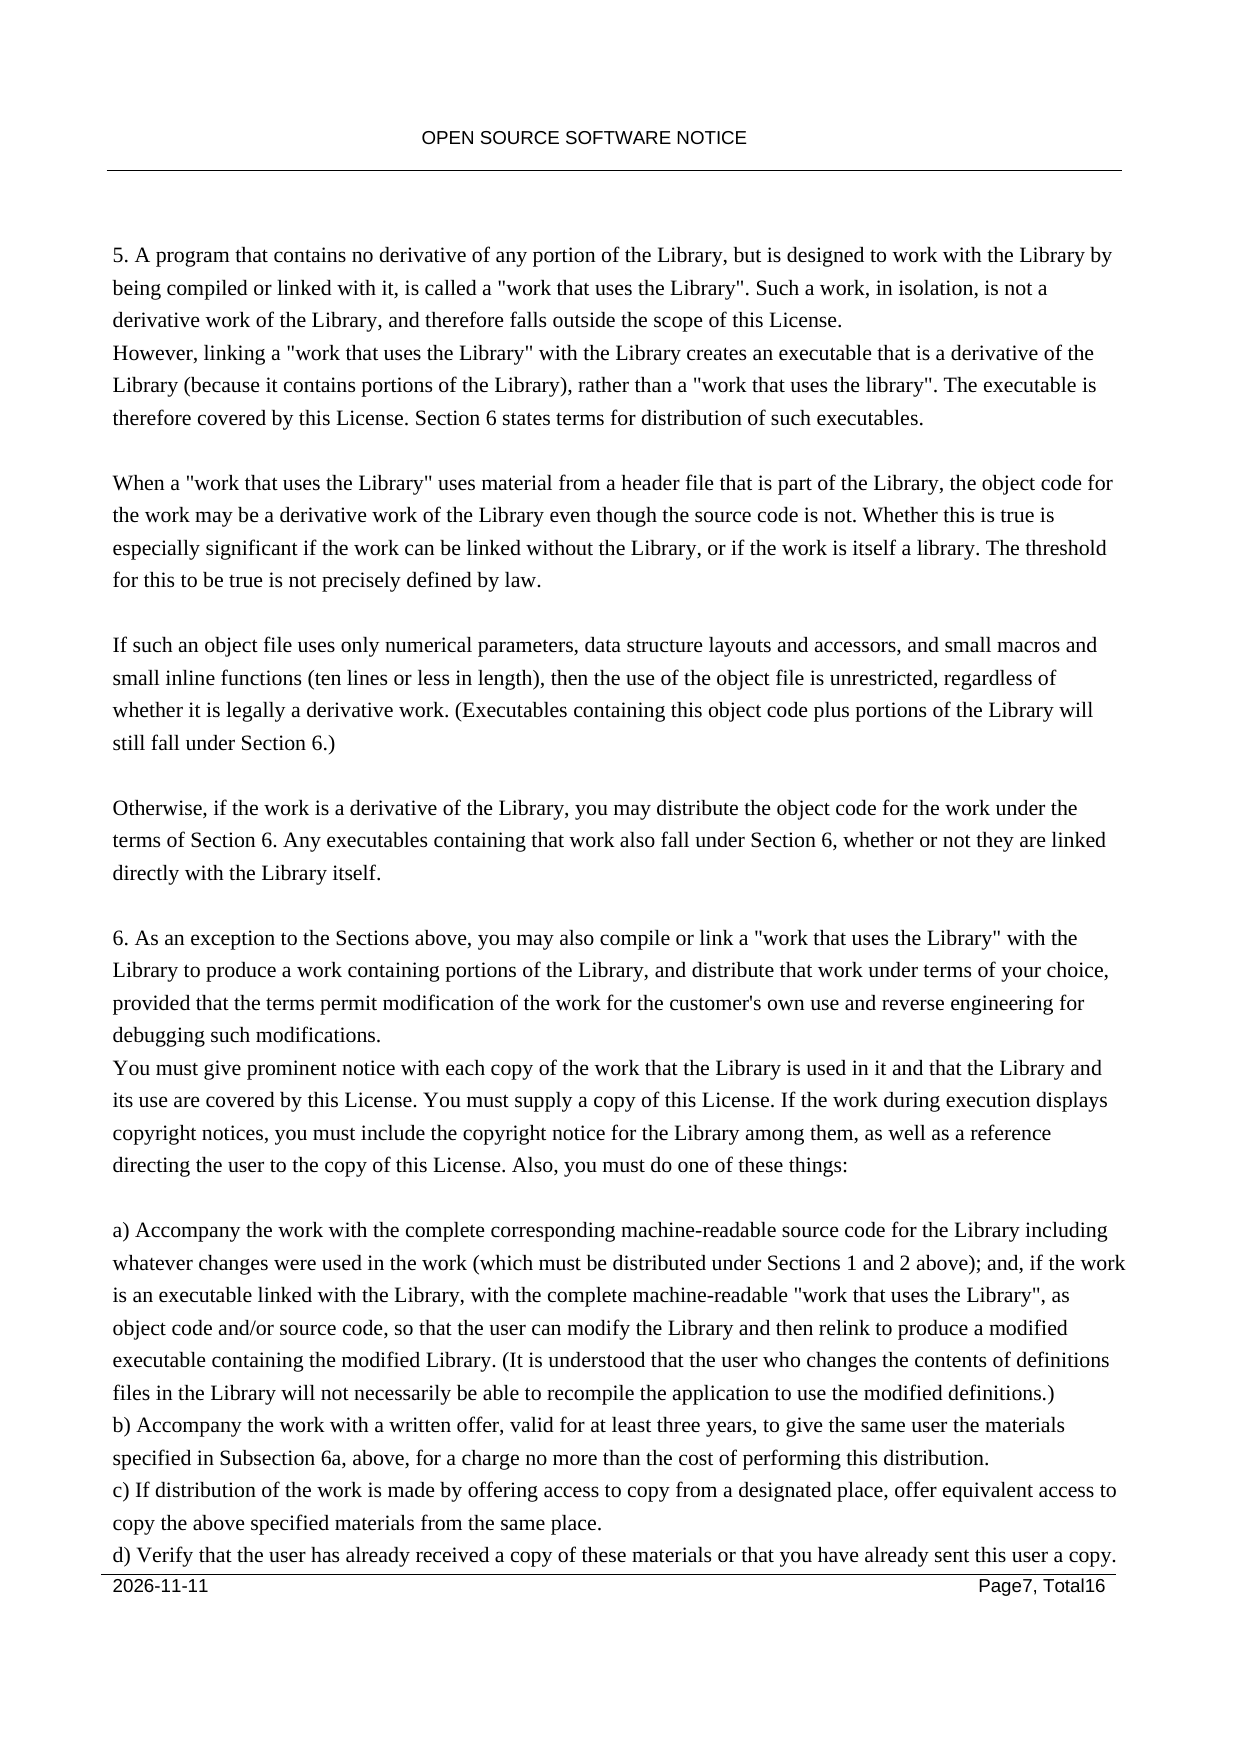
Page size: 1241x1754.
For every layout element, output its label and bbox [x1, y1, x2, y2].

text [112, 206, 1128, 1571]
